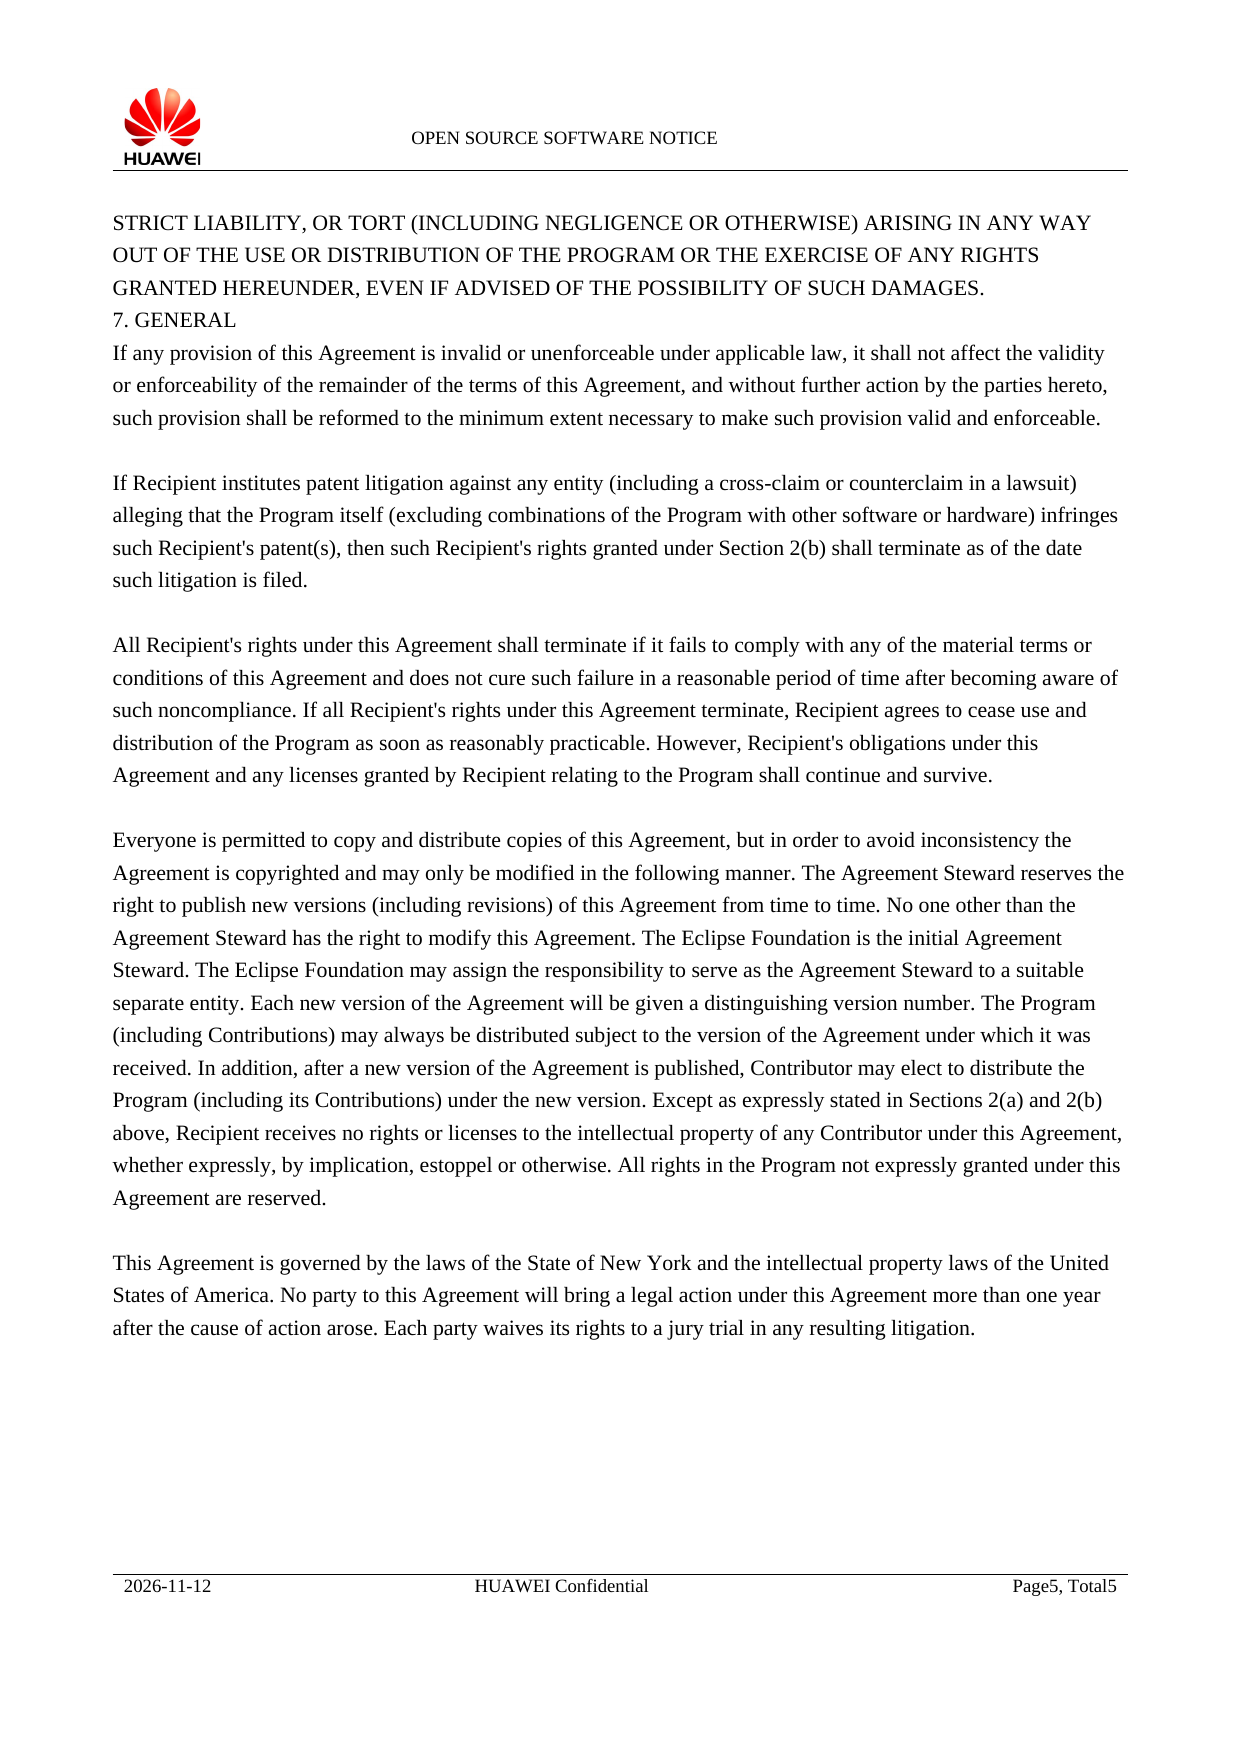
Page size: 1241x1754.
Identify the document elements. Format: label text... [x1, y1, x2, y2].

picture [124, 88, 201, 165]
